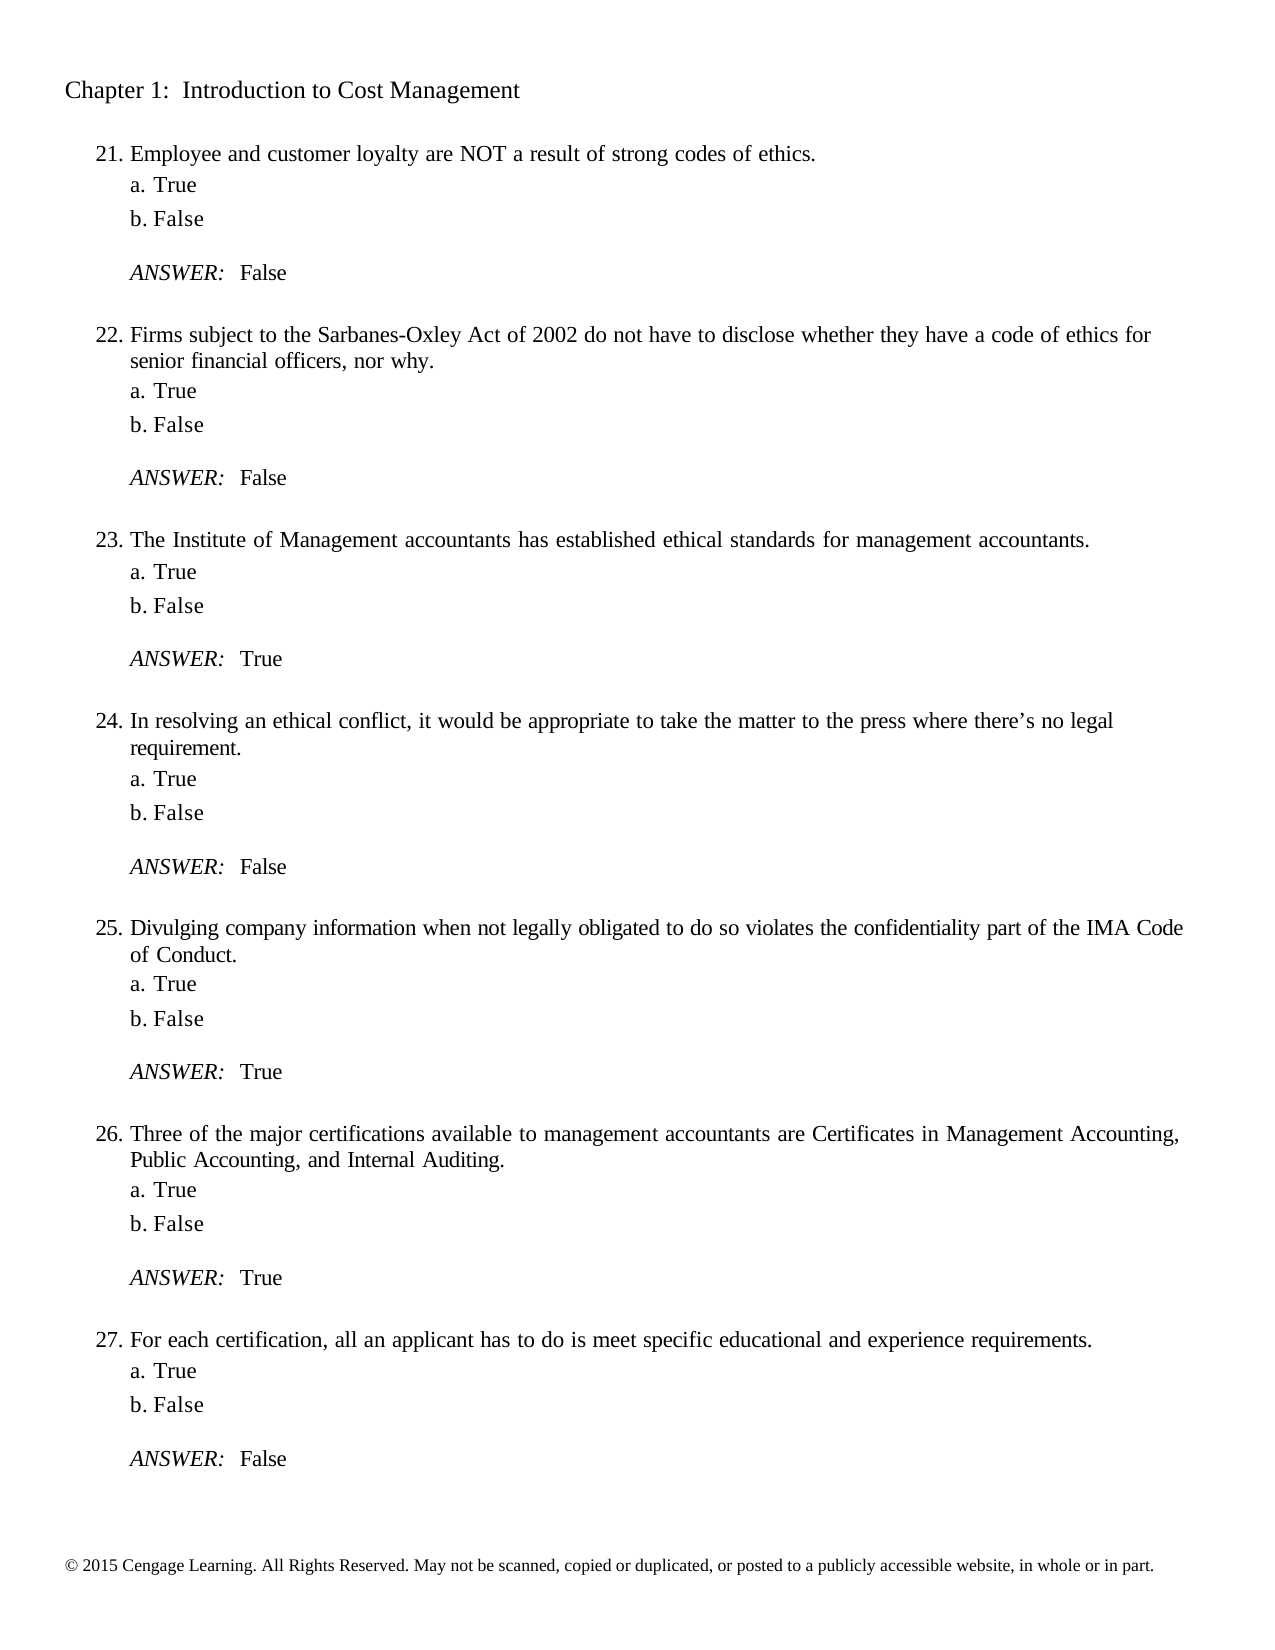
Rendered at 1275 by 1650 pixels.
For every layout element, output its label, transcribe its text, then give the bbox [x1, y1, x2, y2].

list False [130, 799, 1189, 826]
text ANSWER: True [130, 1264, 1189, 1290]
list Divulging company information when not legally obligated to do so violates the confidentiality part of the IMA Code of Conduct. [95, 914, 1189, 967]
list False [130, 1391, 1189, 1418]
list True [130, 377, 1189, 403]
list True [130, 765, 1189, 791]
list True [130, 970, 1189, 997]
list False [130, 205, 1189, 232]
list False [130, 1004, 1189, 1031]
list True [130, 558, 1189, 584]
list False [130, 592, 1189, 618]
text ANSWER: False [130, 1445, 1189, 1471]
text ANSWER: False [130, 464, 1189, 491]
text ANSWER: True [130, 646, 1189, 672]
list True [130, 1176, 1189, 1202]
text ANSWER: False [130, 853, 1189, 879]
list Three of the major certifications available to management accountants are Certificates in Management Accounting, Public Accounting, and Internal Auditing. [95, 1120, 1189, 1173]
text ANSWER: False [130, 259, 1189, 285]
list For each certification, all an applicant has to do is meet specific educational and experience requirements. [95, 1326, 1189, 1352]
list False [130, 411, 1189, 437]
list In resolving an ethical conflict, it would be appropriate to take the matter to the press where there’s no legal requirement. [95, 707, 1189, 760]
list False [130, 1210, 1189, 1237]
list True [130, 171, 1189, 197]
text ANSWER: True [130, 1058, 1189, 1084]
list Employee and customer loyalty are NOT a result of strong codes of ethics. [95, 140, 1189, 166]
list The Institute of Management accountants has established ethical standards for management accountants. [95, 526, 1189, 553]
list True [130, 1357, 1189, 1383]
list Firms subject to the Sarbanes-Oxley Act of 2002 do not have to disclose whether they have a code of ethics for senior financial officers, nor why. [95, 321, 1189, 373]
